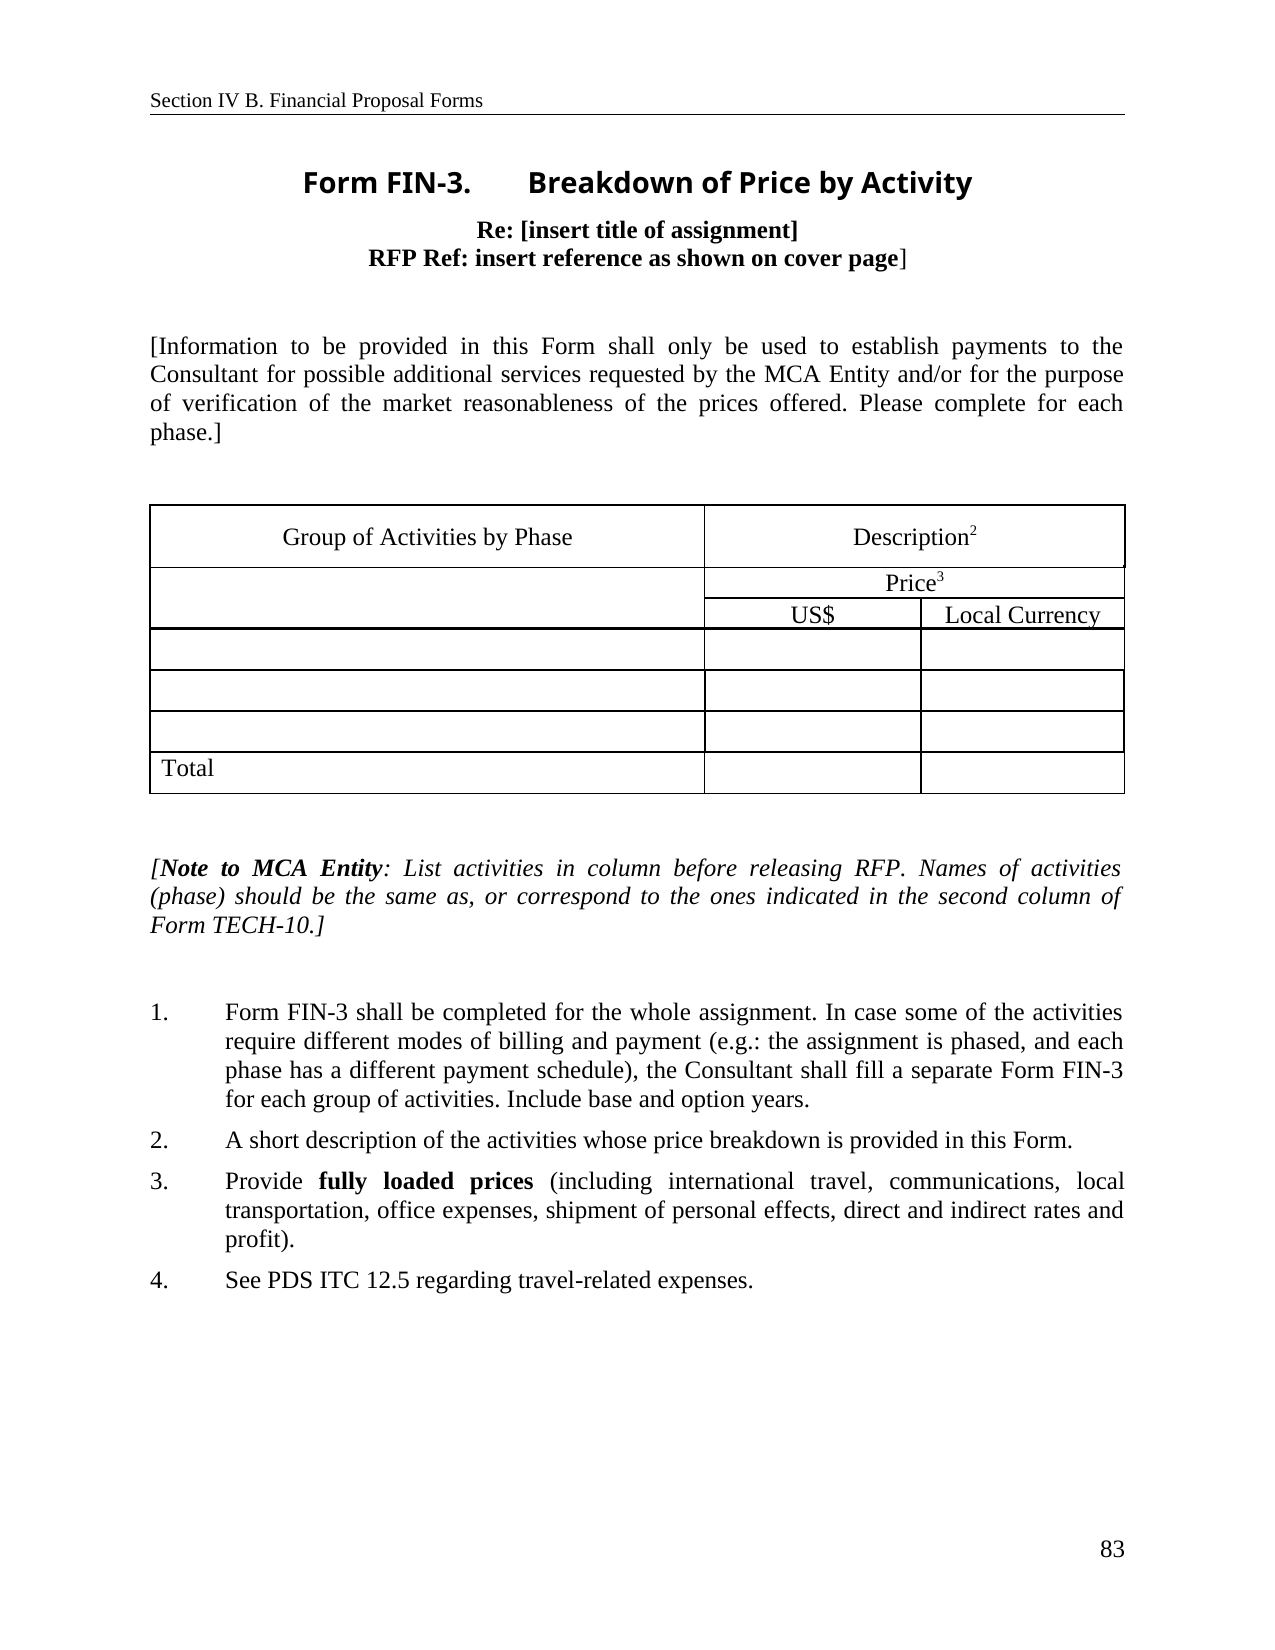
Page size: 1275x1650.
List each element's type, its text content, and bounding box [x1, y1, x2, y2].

table_cell [922, 712, 1123, 751]
table_cell [151, 568, 704, 627]
table_cell [706, 671, 920, 710]
text Re: [insert title of assignment] RFP Ref: insert reference as shown on cover page] [150, 215, 1125, 272]
text [Note to MCA Entity: List activities in column before releasing RFP. Names of activities (phase) should be the same as, or correspond to the ones indicated in the second column of Form TECH-10.] [150, 853, 1125, 939]
list See PDS ITC 12.5 regarding travel-related expenses. [150, 1265, 1125, 1294]
table_cell Local Currency [922, 599, 1124, 627]
table_cell [705, 630, 920, 668]
table_cell US$ [705, 599, 920, 627]
table_cell Price3 [705, 568, 1124, 597]
table_header Group of Activities by Phase [151, 506, 704, 566]
list A short description of the activities whose price breakdown is provided in this Form. [150, 1125, 1125, 1154]
subtitle Form FIN-3. Breakdown of Price by Activity [150, 162, 1125, 202]
text [Information to be provided in this Form shall only be used to establish payments to the Consultant for possible additional services requested by the MCA Entity and/or for the purpose of verification of the market reasonableness of the prices offered. Please complete for each phase.] [150, 331, 1125, 446]
table_cell Total [151, 753, 704, 792]
table_cell [151, 712, 704, 751]
table_cell [151, 671, 704, 710]
table_cell [922, 753, 1124, 792]
table_cell [706, 712, 920, 751]
table_cell [151, 630, 704, 668]
table_header Description2 [705, 506, 1124, 566]
table_cell [922, 630, 1124, 668]
table_cell [705, 753, 920, 792]
table_cell [922, 671, 1123, 710]
list Provide fully loaded prices (including international travel, communications, local transportation, office expenses, shipment of personal effects, direct and indirect rates and profit). [150, 1166, 1125, 1252]
list Form FIN-3 shall be completed for the whole assignment. In case some of the activities require different modes of billing and payment (e.g.: the assignment is phased, and each phase has a different payment schedule), the Consultant shall fill a separate Form FIN-3 for each group of activities. Include base and option years. [150, 997, 1125, 1112]
